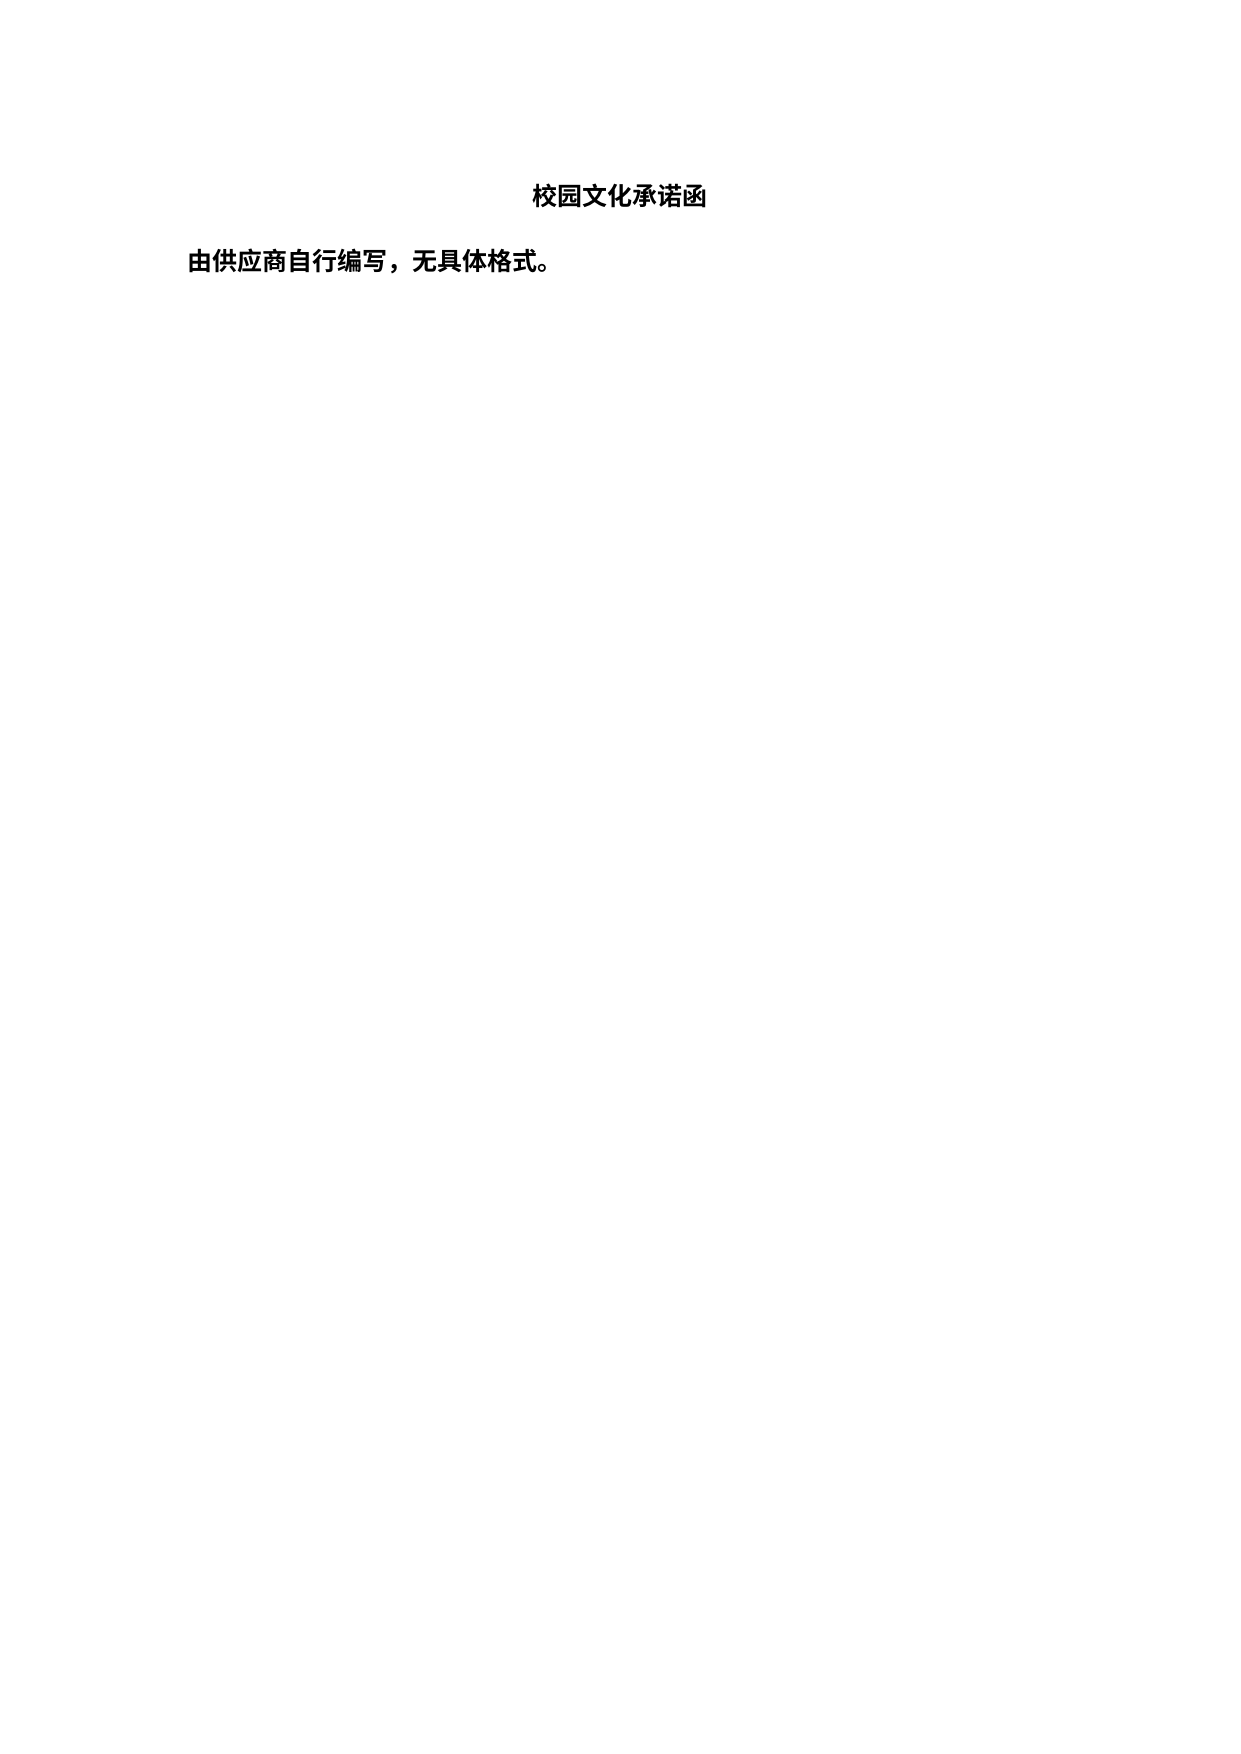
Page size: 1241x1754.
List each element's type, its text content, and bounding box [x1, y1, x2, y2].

text 由供应商自行编写，无具体格式。 [187, 227, 1053, 292]
text 校园文化承诺函 [187, 162, 1053, 227]
